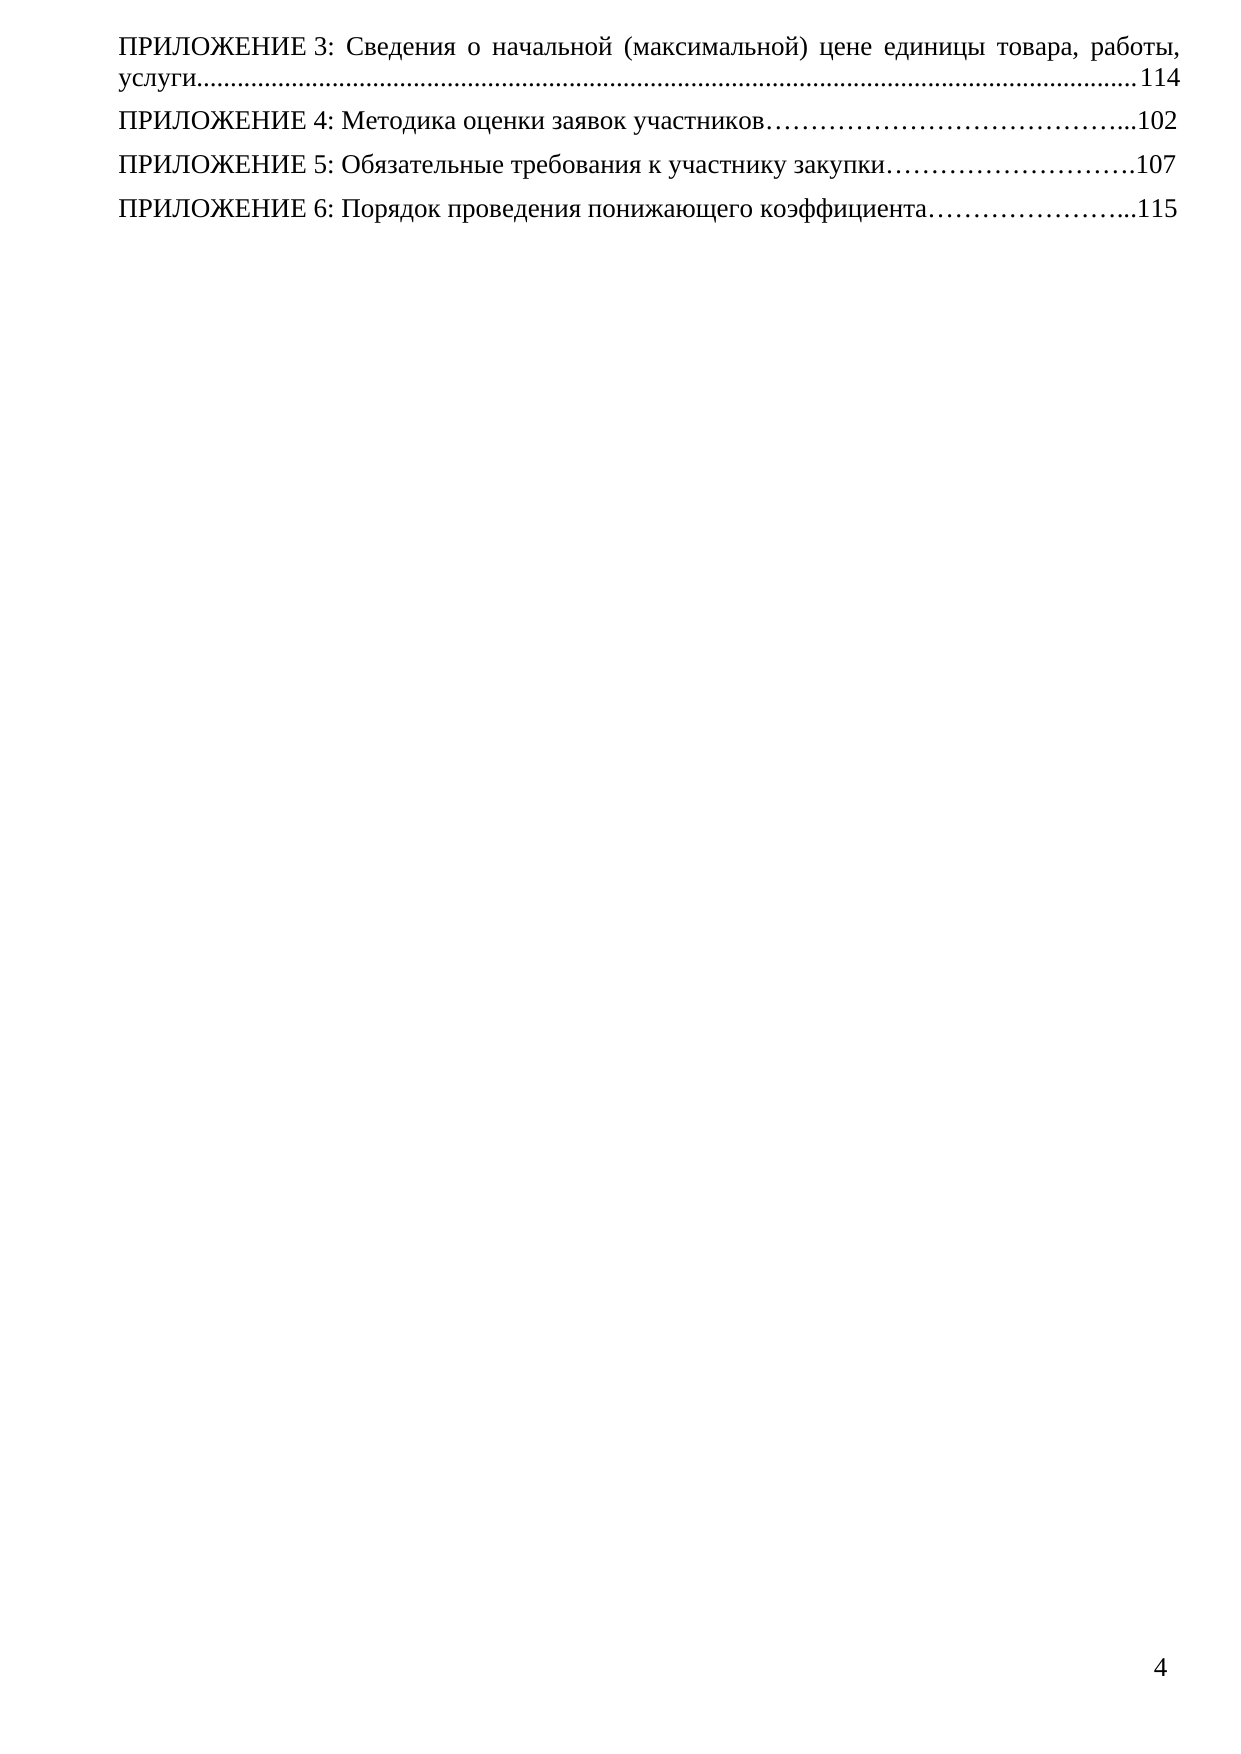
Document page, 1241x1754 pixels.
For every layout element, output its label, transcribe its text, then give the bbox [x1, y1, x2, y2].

text ПРИЛОЖЕНИЕ 6: Порядок проведения понижающего коэффициента…………………...115 [118, 192, 1181, 223]
text ПРИЛОЖЕНИЕ 3: Сведения о начальной (максимальной) цене единицы товара, работы, услуги 114 [118, 29, 1181, 92]
text ПРИЛОЖЕНИЕ 4: Методика оценки заявок участников…………………………………...102 [118, 104, 1181, 136]
text ПРИЛОЖЕНИЕ 5: Обязательные требования к участнику закупки……………………….107 [118, 148, 1181, 179]
